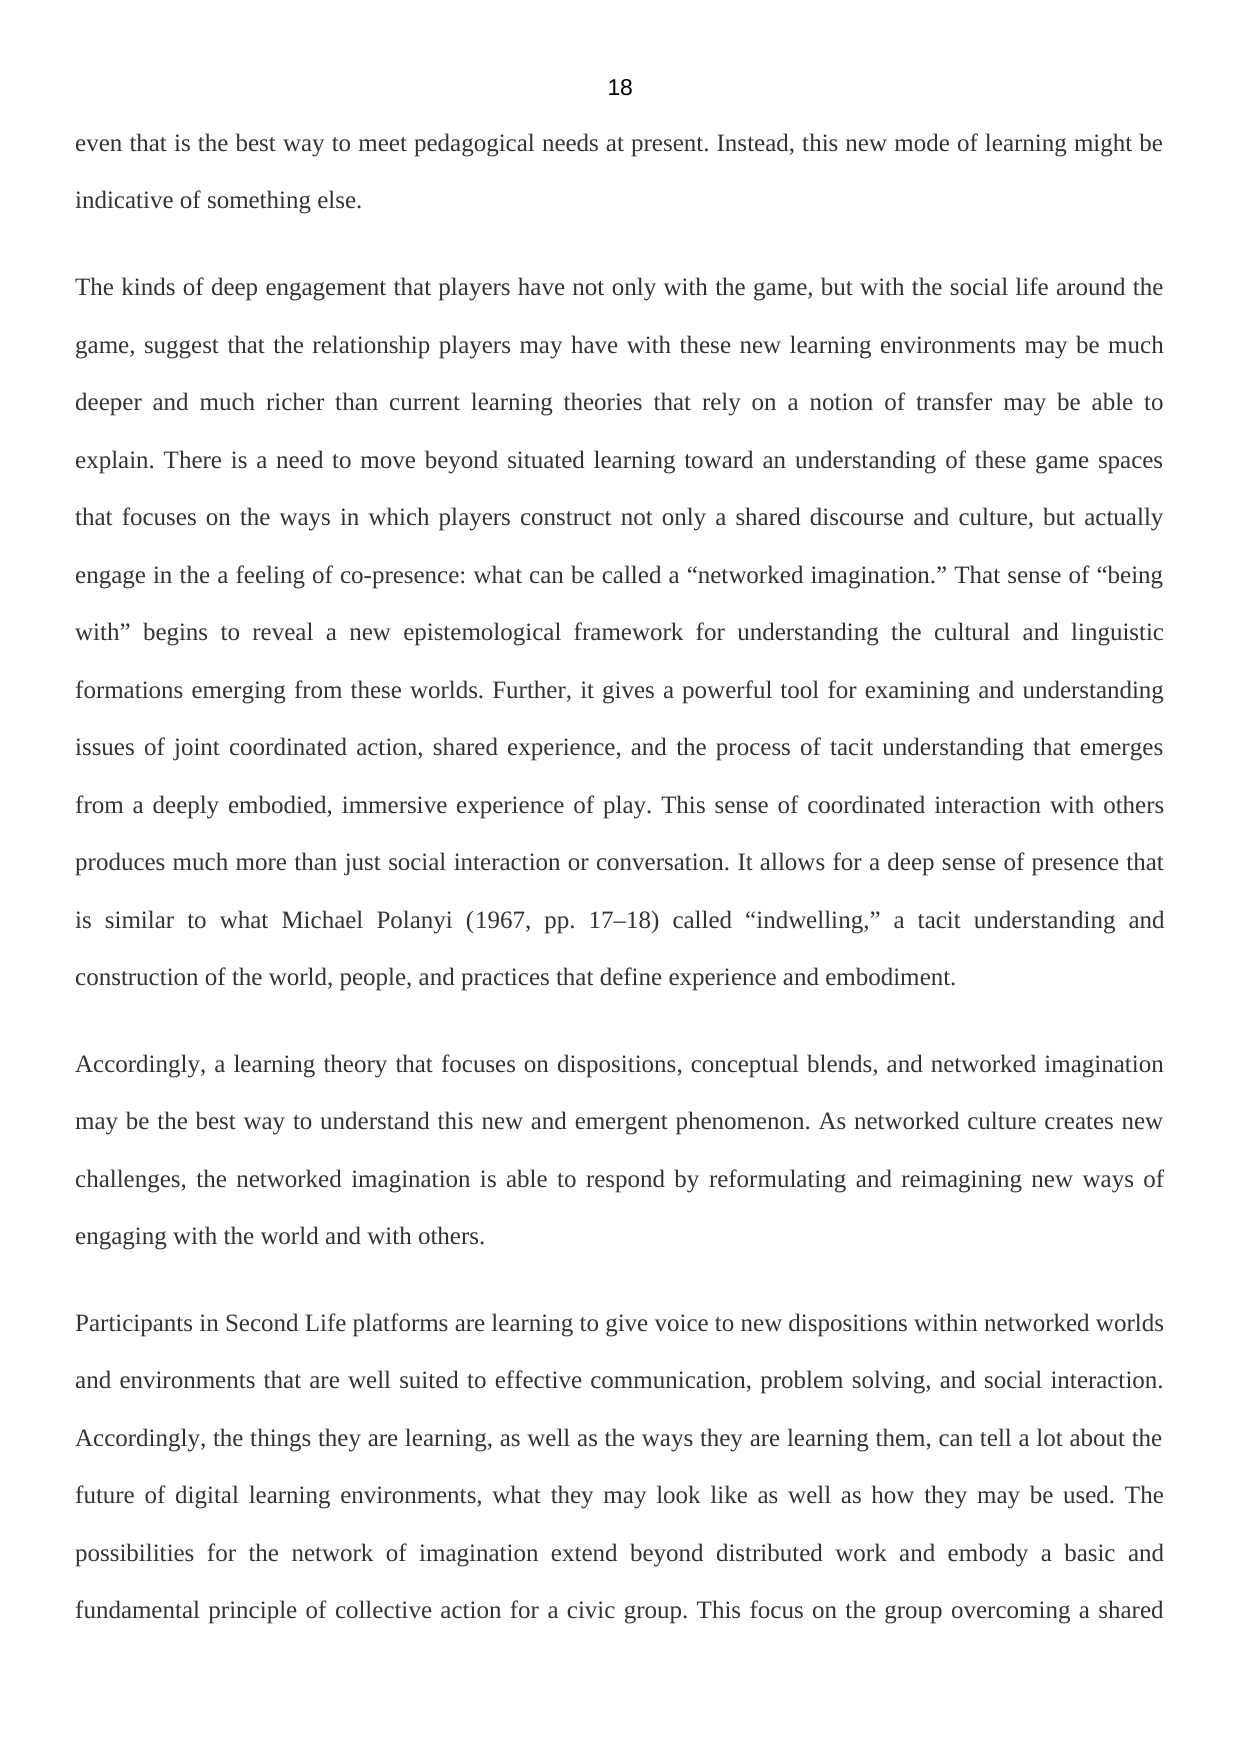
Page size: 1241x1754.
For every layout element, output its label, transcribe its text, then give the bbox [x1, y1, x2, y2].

text Accordingly, a learning theory that focuses on dispositions, conceptual blends, and networked imagination may be the best way to understand this new and emergent phenomenon. As networked culture creates new challenges, the networked imagination is able to respond by reformulating and reimagining new ways of engaging with the world and with others. [75, 1049, 1165, 1250]
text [75, 128, 1165, 214]
text The kinds of deep engagement that players have not only with the game, but with the social life around the game, suggest that the relationship players may have with these new learning environments may be much deeper and much richer than current learning theories that rely on a notion of transfer may be able to explain. There is a need to move beyond situated learning toward an understanding of these game spaces that focuses on the ways in which players construct not only a shared discourse and culture, but actually engage in the a feeling of co-presence: what can be called a “networked imagination.” That sense of “being with” begins to reveal a new epistemological framework for understanding the cultural and linguistic formations emerging from these worlds. Further, it gives a powerful tool for examining and understanding issues of joint coordinated action, shared experience, and the process of tacit understanding that emerges from a deeply embodied, immersive experience of play. This sense of coordinated interaction with others produces much more than just social interaction or conversation. It allows for a deep sense of presence that is similar to what Michael Polanyi (1967, pp. 17–18) called “indwelling,” a tacit understanding and construction of the world, people, and practices that define experience and embodiment. [75, 272, 1165, 991]
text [75, 1308, 1165, 1624]
